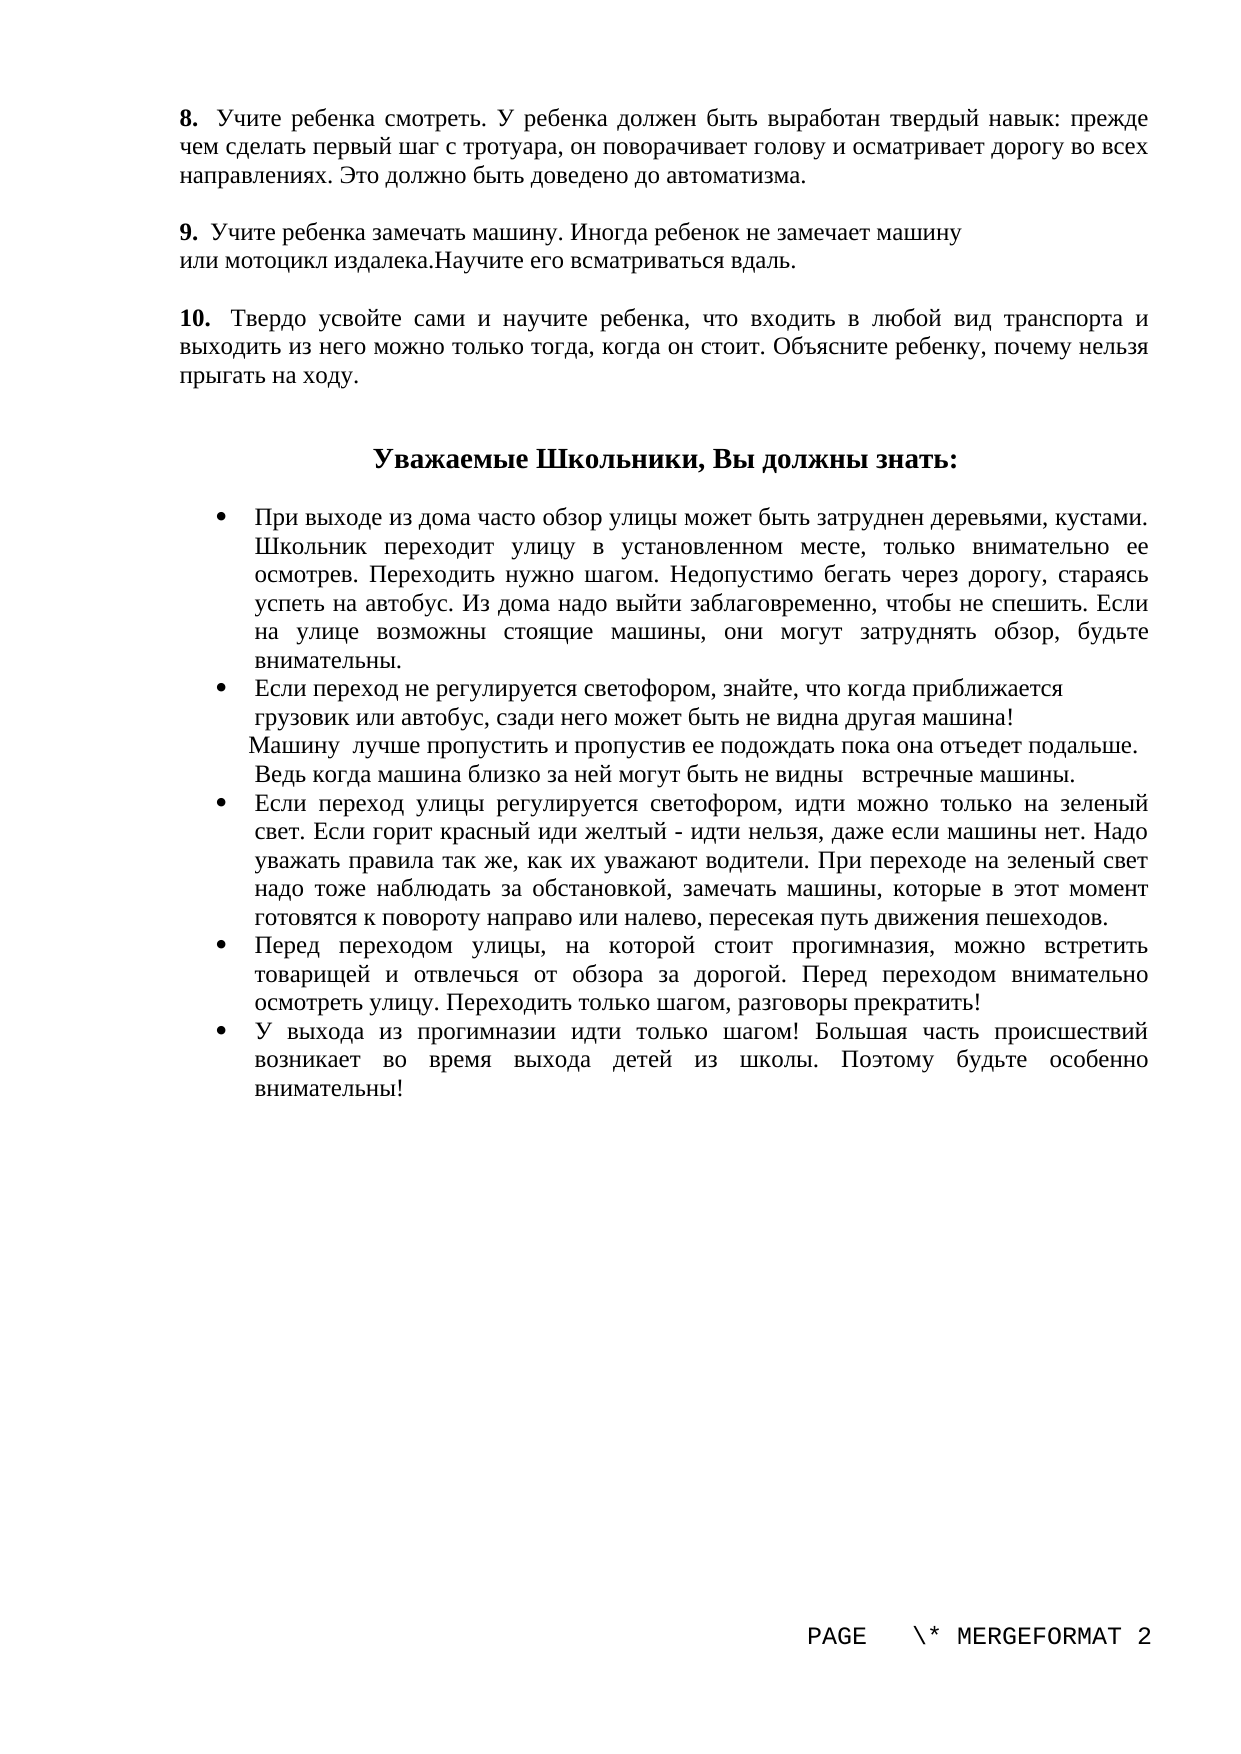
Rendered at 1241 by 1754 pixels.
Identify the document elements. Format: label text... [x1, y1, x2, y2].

list При выходе из дома часто обзор улицы может быть затруднен деревьями, кустами. Школьник переходит улицу в установленном месте, только внимательно ее осмотрев. Переходить нужно шагом. Недопустимо бегать через дорогу, стараясь успеть на автобус. Из дома надо выйти заблаговременно, чтобы не спешить. Если на улице возможны стоящие машины, они могут затруднять обзор, будьте внимательны. [217, 503, 1149, 674]
text грузовик или автобус, сзади него может быть не видна другая машина! [179, 703, 1149, 731]
list Если переход улицы регулируется светофором, идти можно только на зеленый свет. Если горит красный иди желтый - идти нельзя, даже если машины нет. Надо уважать правила так же, как их уважают водители. При переходе на зеленый свет надо тоже наблюдать за обстановкой, замечать машины, которые в этот момент готовятся к повороту направо или налево, пересекая путь движения пешеходов. [217, 788, 1149, 931]
text Ведь когда машина близко за ней могут быть не видны встречные машины. [179, 760, 1149, 788]
list У выхода из прогимназии идти только шагом! Большая часть происшествий возникает во время выхода детей из школы. Поэтому будьте особенно внимательны! [217, 1017, 1149, 1102]
list Учите ребенка смотреть. У ребенка должен быть выработан твердый навык: прежде чем сделать первый шаг с тротуара, он поворачивает голову и осматривает дорогу во всех направлениях. Это должно быть доведено до автоматизма. [179, 103, 1149, 189]
list Твердо усвойте сами и научите ребенка, что входить в любой вид транспорта и выходить из него можно только тогда, когда он стоит. Объясните ребенку, почему нельзя прыгать на ходу. [179, 303, 1149, 389]
text Машину лучше пропустить и пропустив ее подождать пока она отъедет подальше. [179, 731, 1149, 760]
list Если переход не регулируется светофором, знайте, что когда приближается [217, 674, 1152, 703]
text Уважаемые Школьники, Вы должны знать: [179, 446, 1152, 474]
list Учите ребенка замечать машину. Иногда ребенок не замечает машину или мотоцикл издалека.Научите его всматриваться вдаль. [179, 218, 972, 275]
list Перед переходом улицы, на которой стоит прогимназия, можно встретить товарищей и отвлечься от обзора за дорогой. Перед переходом внимательно осмотреть улицу. Переходить только шагом, разговоры прекратить! [217, 931, 1149, 1017]
